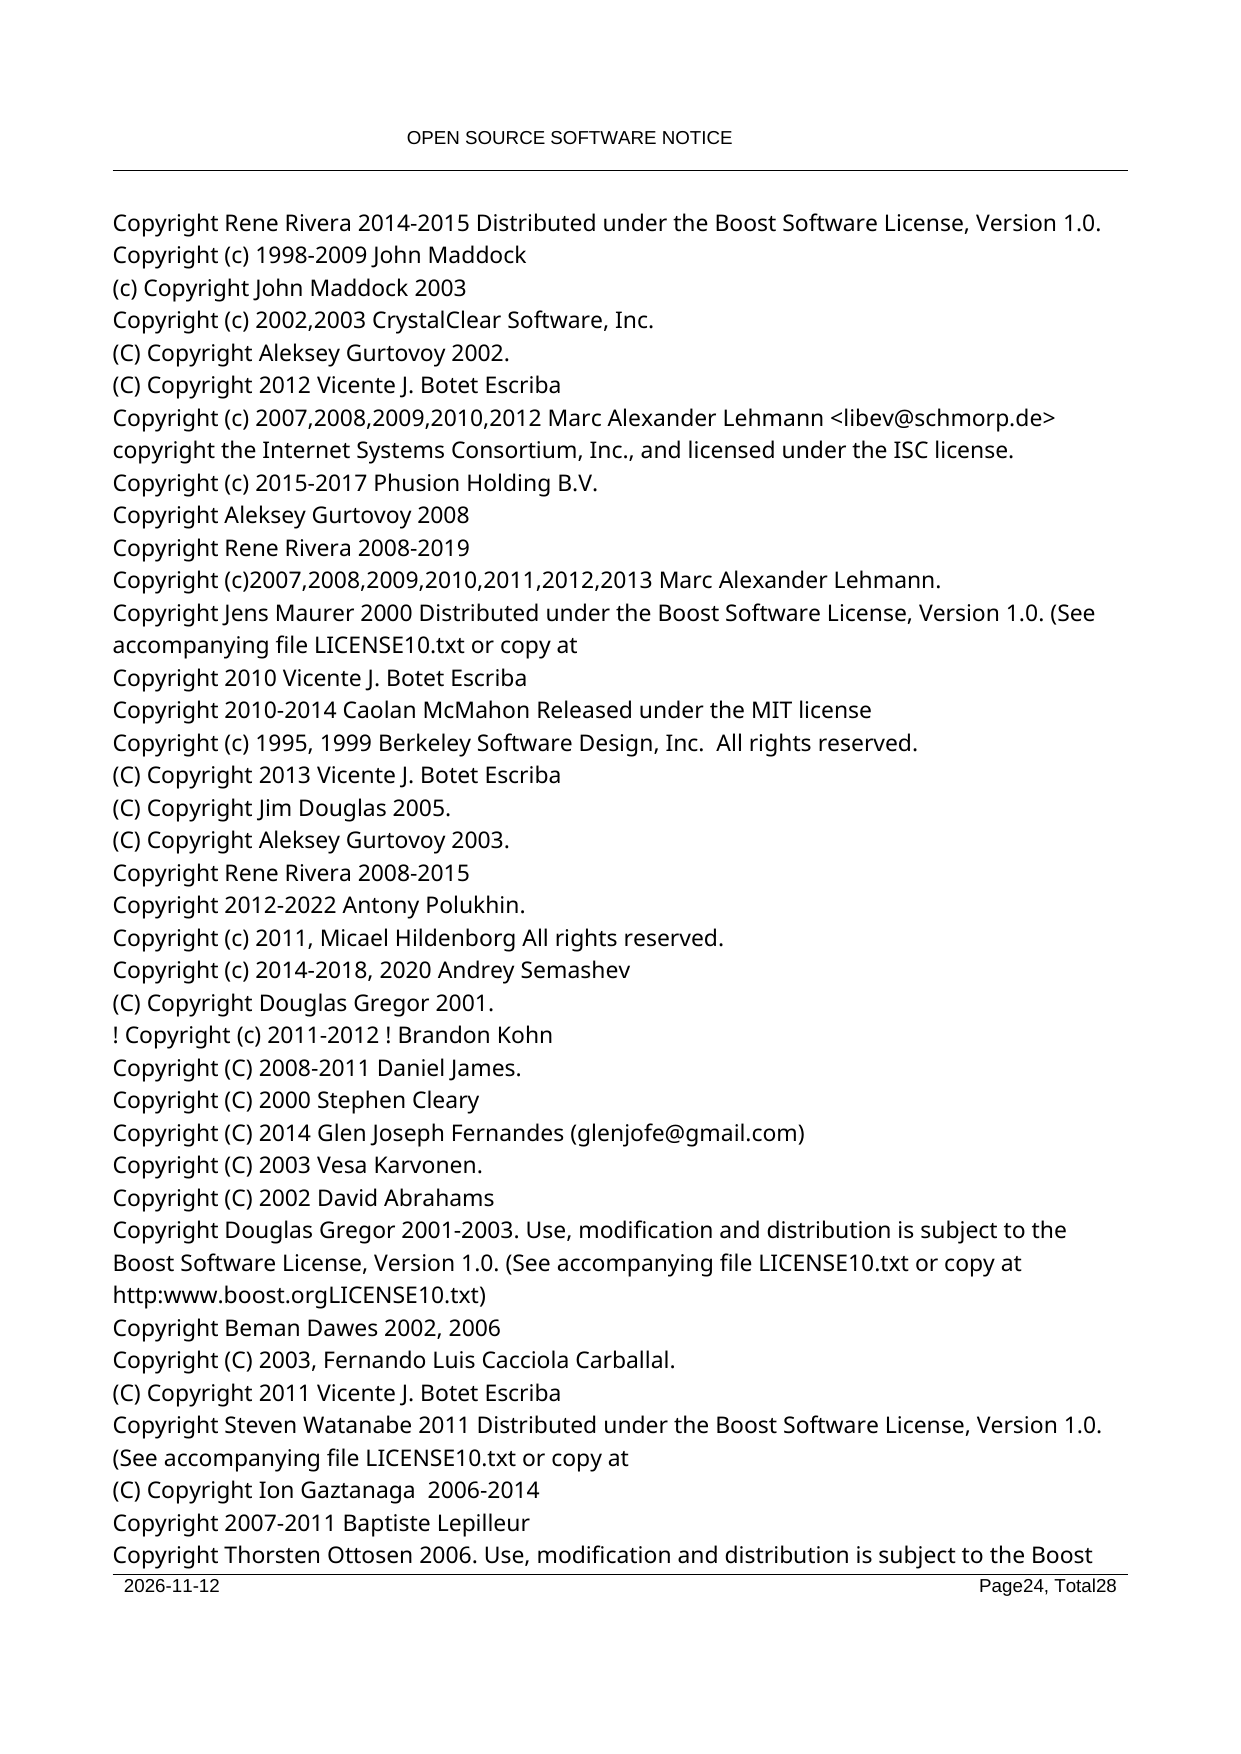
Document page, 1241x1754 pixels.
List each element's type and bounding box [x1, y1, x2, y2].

text [112, 206, 1128, 1571]
